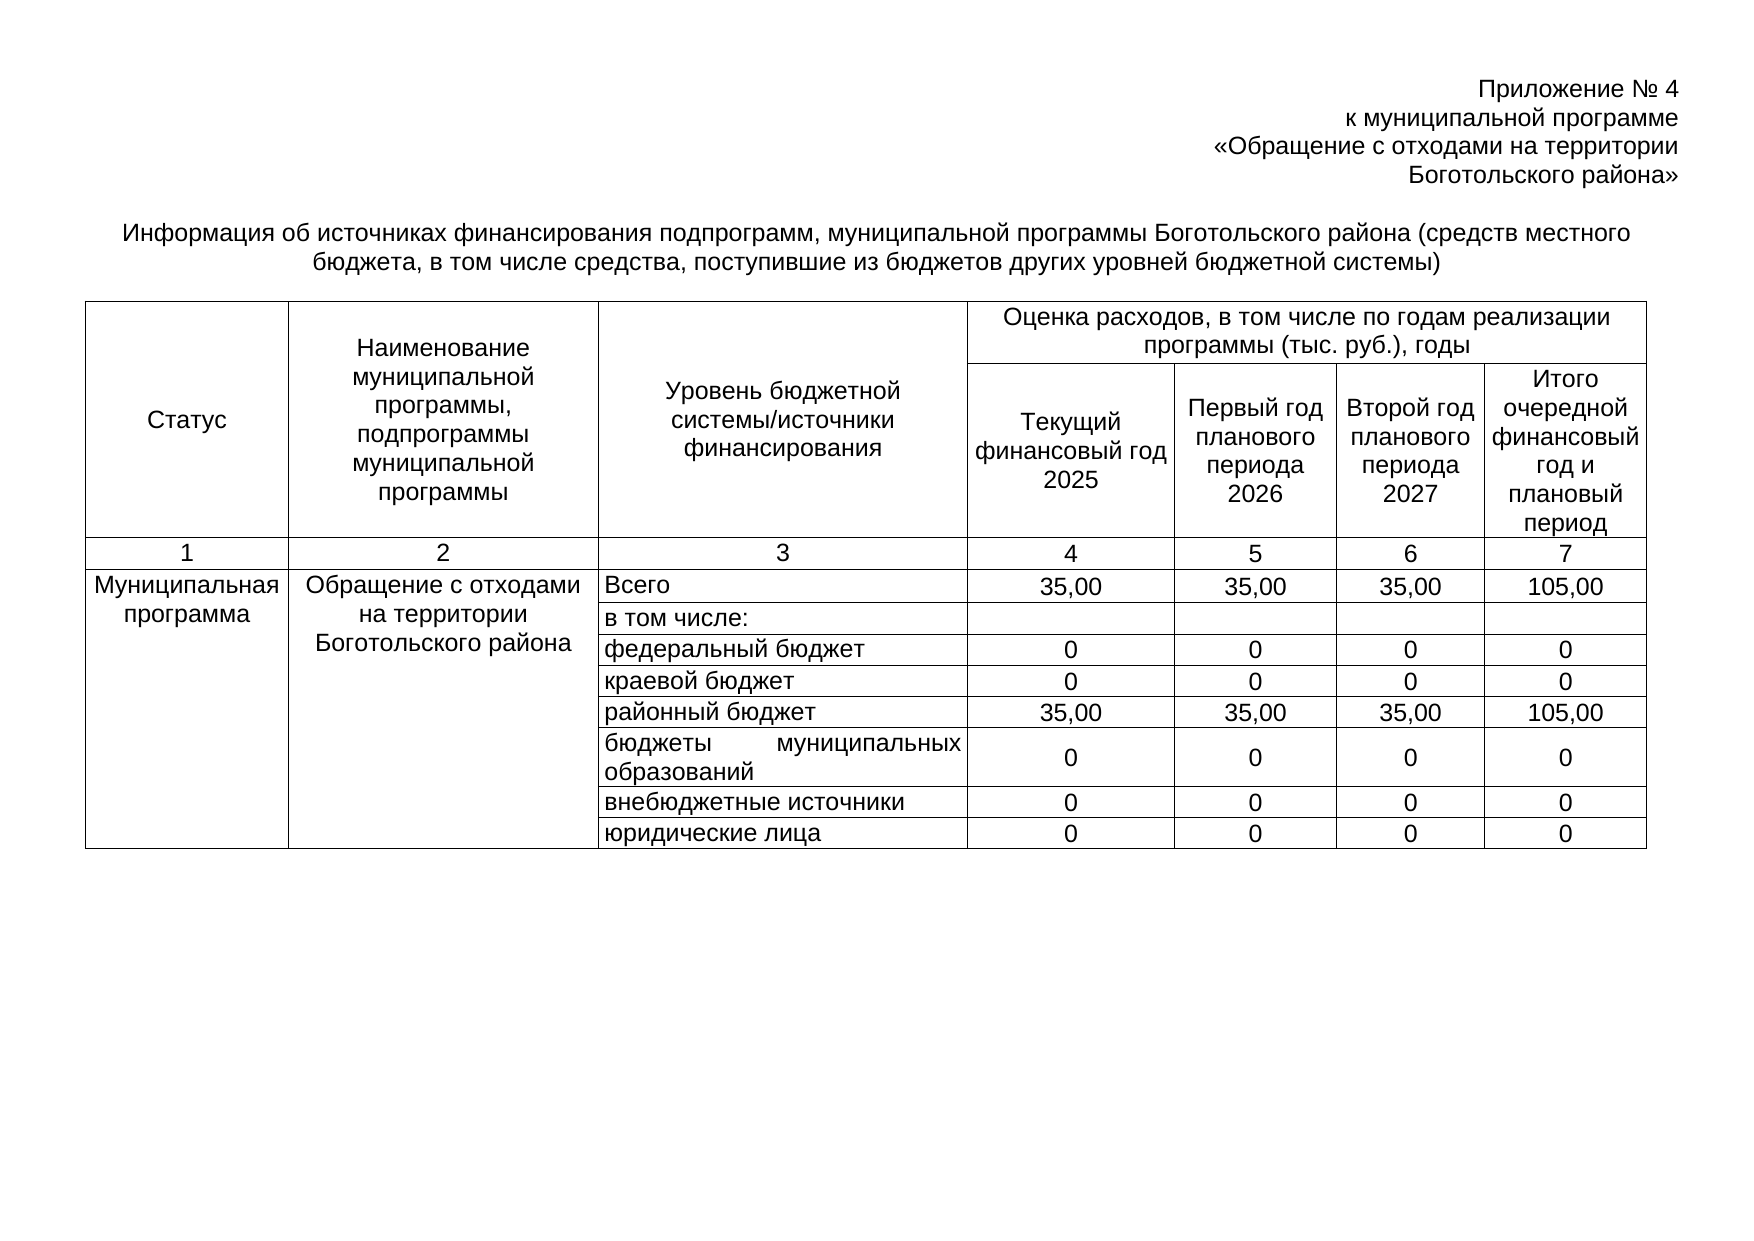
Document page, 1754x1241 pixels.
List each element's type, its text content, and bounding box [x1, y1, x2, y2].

table_cell Итого очередной финансовый год и плановый период [1485, 364, 1646, 537]
table_cell федеральный бюджет [599, 635, 967, 665]
table_cell 7 [1485, 538, 1646, 569]
table_cell 105,00 [1485, 570, 1646, 602]
table_cell 35,00 [1337, 697, 1484, 727]
table_header Статус [86, 302, 288, 537]
table_cell Первый год планового периода 2026 [1175, 364, 1336, 537]
table_cell 35,00 [968, 570, 1174, 602]
table_cell 0 [1337, 728, 1484, 786]
table_cell 0 [1485, 666, 1646, 696]
table_cell Муниципальная программа [86, 570, 288, 848]
table_cell [1485, 603, 1646, 633]
table_cell 0 [1337, 635, 1484, 665]
table_cell 105,00 [1485, 697, 1646, 727]
table_cell 35,00 [1337, 570, 1484, 602]
table_cell 0 [1175, 818, 1336, 848]
table_cell 0 [1485, 635, 1646, 665]
table_header Уровень бюджетной системы/источники финансирования [599, 302, 967, 537]
table_cell районный бюджет [599, 697, 967, 727]
table_cell 1 [86, 538, 288, 569]
table_cell 0 [1175, 787, 1336, 817]
table_cell 0 [1175, 728, 1336, 786]
text Приложение № 4 [956, 74, 1679, 103]
table_cell 6 [1337, 538, 1484, 569]
table_cell 4 [968, 538, 1174, 569]
table_cell 0 [968, 787, 1174, 817]
table_cell [968, 603, 1174, 633]
text Информация об источниках финансирования подпрограмм, муниципальной программы Боготольского района (средств местного бюджета, в том числе средства, поступившие из бюджетов других уровней бюджетной системы) [75, 218, 1679, 276]
table_cell 35,00 [968, 697, 1174, 727]
table_cell 0 [1337, 666, 1484, 696]
table_cell Второй год планового периода 2027 [1337, 364, 1484, 537]
table_cell 2 [289, 538, 598, 569]
table_cell 3 [599, 538, 967, 569]
table_cell 5 [1175, 538, 1336, 569]
table_cell [1175, 603, 1336, 633]
table_cell 0 [968, 635, 1174, 665]
table_cell юридические лица [599, 818, 967, 848]
table_cell бюджеты муниципальных образований [599, 728, 967, 786]
table_cell в том числе: [599, 603, 967, 633]
table_cell 0 [1175, 635, 1336, 665]
table_cell 35,00 [1175, 697, 1336, 727]
table_cell 0 [1337, 787, 1484, 817]
table_header Оценка расходов, в том числе по годам реализации программы (тыс. руб.), годы [968, 302, 1646, 363]
table_cell 0 [968, 818, 1174, 848]
table_cell Текущий финансовый год 2025 [968, 364, 1174, 537]
text к муниципальной программе [956, 103, 1679, 131]
table_cell 0 [1485, 818, 1646, 848]
table_cell Обращение с отходами на территории Боготольского района [289, 570, 598, 848]
table_cell 0 [968, 666, 1174, 696]
table_cell 0 [1337, 818, 1484, 848]
table_cell 0 [1485, 728, 1646, 786]
table_cell 0 [968, 728, 1174, 786]
text «Обращение с отходами на территории [902, 131, 1679, 160]
text Боготольского района» [902, 160, 1679, 189]
table_cell 0 [1175, 666, 1336, 696]
table_cell внебюджетные источники [599, 787, 967, 817]
table_cell [1337, 603, 1484, 633]
table_header Наименование муниципальной программы, подпрограммы муниципальной программы [289, 302, 598, 537]
table_cell краевой бюджет [599, 666, 967, 696]
table_cell 35,00 [1175, 570, 1336, 602]
table_cell 0 [1485, 787, 1646, 817]
table_cell Всего [599, 570, 967, 602]
